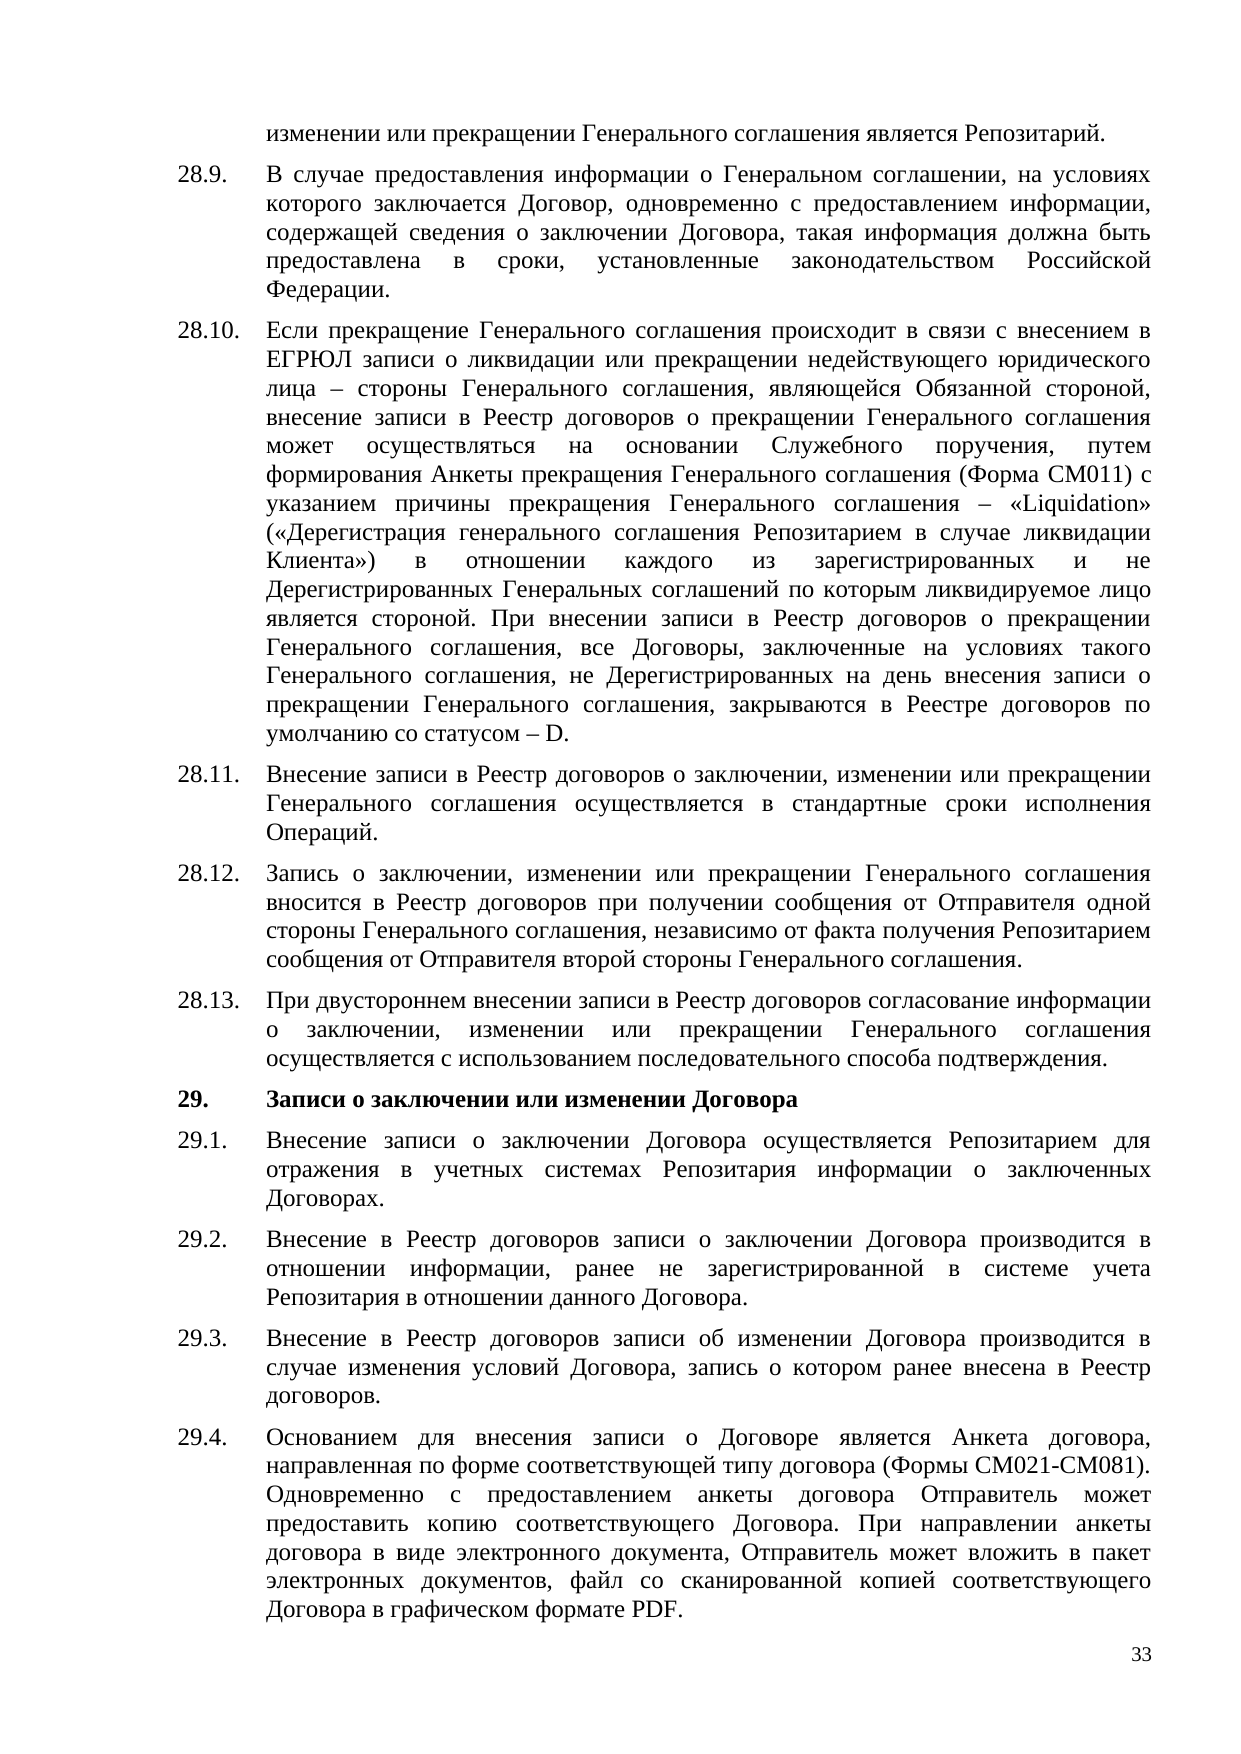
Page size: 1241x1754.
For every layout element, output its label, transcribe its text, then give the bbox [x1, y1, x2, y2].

list Запись о заключении, изменении или прекращении Генерального соглашения вносится в Реестр договоров при получении сообщения от Отправителя одной стороны Генерального соглашения, независимо от факта получения Репозитарием сообщения от Отправителя второй стороны Генерального соглашения. [177, 858, 1152, 973]
subtitle Записи о заключении или изменении Договора [177, 1084, 1152, 1113]
list Внесение в Реестр договоров записи о заключении Договора производится в отношении информации, ранее не зарегистрированной в системе учета Репозитария в отношении данного Договора. [177, 1224, 1152, 1311]
list Внесение в Реестр договоров записи об изменении Договора производится в случае изменения условий Договора, запись о котором ранее внесена в Реестр договоров. [177, 1323, 1152, 1409]
list Внесение записи в Реестр договоров о заключении, изменении или прекращении Генерального соглашения осуществляется в стандартные сроки исполнения Операций. [177, 759, 1152, 846]
list При двустороннем внесении записи в Реестр договоров согласование информации о заключении, изменении или прекращении Генерального соглашения осуществляется с использованием последовательного способа подтверждения. [177, 986, 1152, 1072]
list Внесение записи о заключении Договора осуществляется Репозитарием для отражения в учетных системах Репозитария информации о заключенных Договорах. [177, 1126, 1152, 1212]
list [177, 118, 1152, 147]
list В случае предоставления информации о Генеральном соглашении, на условиях которого заключается Договор, одновременно с предоставлением информации, содержащей сведения о заключении Договора, такая информация должна быть предоставлена в сроки, установленные законодательством Российской Федерации. [177, 159, 1152, 303]
list Если прекращение Генерального соглашения происходит в связи с внесением в ЕГРЮЛ записи о ликвидации или прекращении недействующего юридического лица – стороны Генерального соглашения, являющейся Обязанной стороной, внесение записи в Реестр договоров о прекращении Генерального соглашения может осуществляться на основании Служебного поручения, путем формирования Анкеты прекращения Генерального соглашения (Форма СМ011) с указанием причины прекращения Генерального соглашения – «Liquidation» («Дерегистрация генерального соглашения Репозитарием в случае ликвидации Клиента») в отношении каждого из зарегистрированных и не Дерегистрированных Генеральных соглашений по которым ликвидируемое лицо является стороной. При внесении записи в Реестр договоров о прекращении Генерального соглашения, все Договоры, заключенные на условиях такого Генерального соглашения, не Дерегистрированных на день внесения записи о прекращении Генерального соглашения, закрываются в Реестре договоров по умолчанию со статусом – D. [177, 316, 1152, 747]
list Основанием для внесения записи о Договоре является Анкета договора, направленная по форме соответствующей типу договора (Формы CM021-СМ081). Одновременно с предоставлением анкеты договора Отправитель может предоставить копию соответствующего Договора. При направлении анкеты договора в виде электронного документа, Отправитель может вложить в пакет электронных документов, файл со сканированной копией соответствующего Договора в графическом формате PDF. [177, 1422, 1152, 1623]
